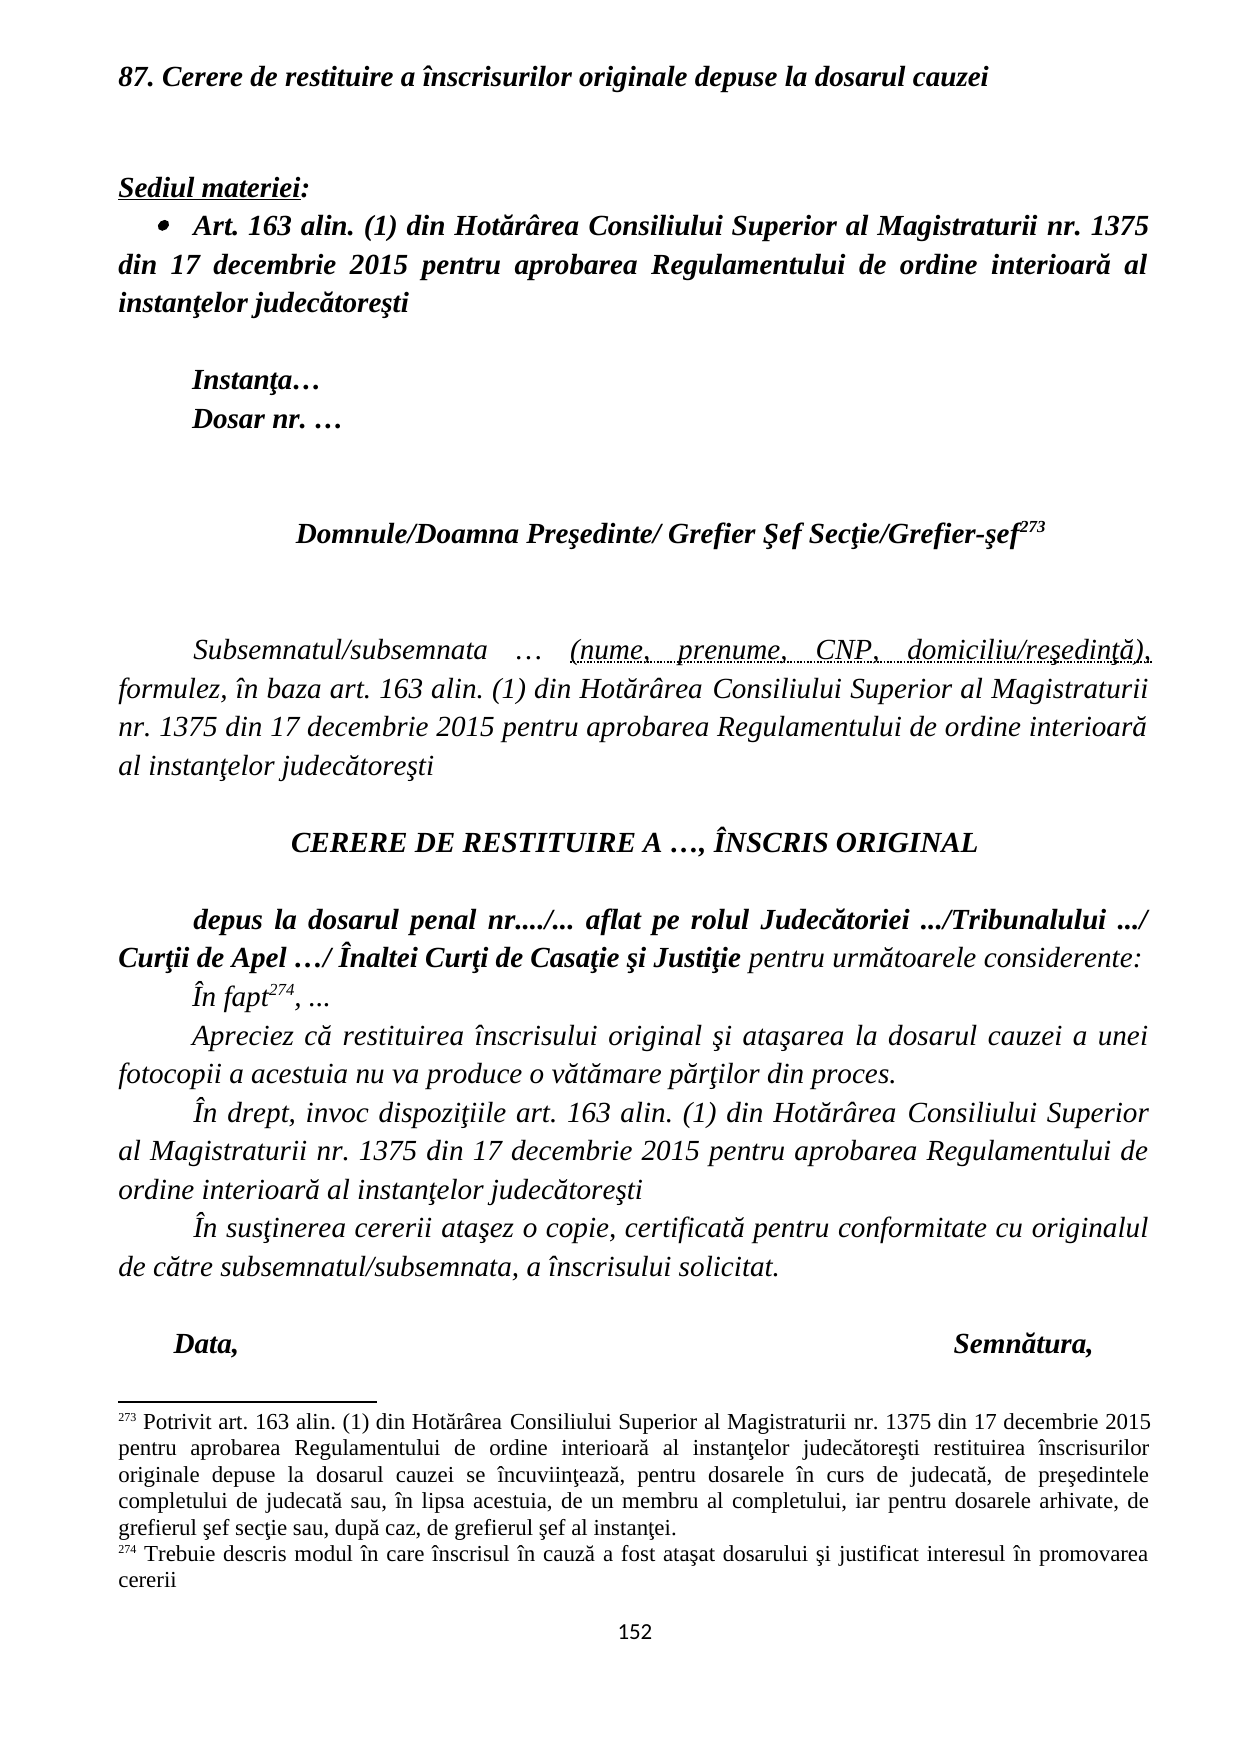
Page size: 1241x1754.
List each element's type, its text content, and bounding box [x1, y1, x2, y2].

text Dosar nr. … [118, 401, 1152, 434]
text Subsemnatul/subsemnata … (nume, prenume, CNP, domiciliu/reşedinţă), formulez, în baza art. 163 alin. (1) din Hotărârea Consiliului Superior al Magistraturii nr. 1375 din 17 decembrie 2015 pentru aprobarea Regulamentului de ordine interioară al instanţelor judecătoreşti [118, 632, 1152, 781]
text Instanţa… [118, 362, 1152, 396]
text În drept, invoc dispoziţiile art. 163 alin. (1) din Hotărârea Consiliului Superior al Magistraturii nr. 1375 din 17 decembrie 2015 pentru aprobarea Regulamentului de ordine interioară al instanţelor judecătoreşti [118, 1095, 1152, 1205]
text Domnule/Doamna Preşedinte/ Grefier Şef Secţie/Grefier-şef [118, 517, 1152, 550]
text Data, Semnătura, [118, 1326, 1152, 1359]
text depus la dosarul penal nr..../... aflat pe rolul Judecătoriei .../Tribunalului .../ Curţii de Apel …/ Înaltei Curţi de Casaţie şi Justiţie pentru următoarele considerente: [118, 902, 1152, 974]
text Sediul materiei: [118, 170, 1152, 203]
text Apreciez că restituirea înscrisului original şi ataşarea la dosarul cauzei a unei fotocopii a acestuia nu va produce o vătămare părţilor din proces. [118, 1018, 1152, 1090]
text În susţinerea cererii ataşez o copie, certificată pentru conformitate cu originalul de către subsemnatul/subsemnata, a înscrisului solicitat. [118, 1210, 1152, 1282]
text CERERE DE RESTITUIRE A …, ÎNSCRIS ORIGINAL [118, 825, 1152, 858]
subtitle 87. Cerere de restituire a înscrisurilor originale depuse la dosarul cauzei [118, 59, 1152, 93]
list Art. 163 alin. (1) din Hotărârea Consiliului Superior al Magistraturii nr. 1375 din 17 decembrie 2015 pentru aprobarea Regulamentului de ordine interioară al instanţelor judecătoreşti [118, 208, 1152, 319]
text În fapt, ... [118, 979, 1152, 1013]
